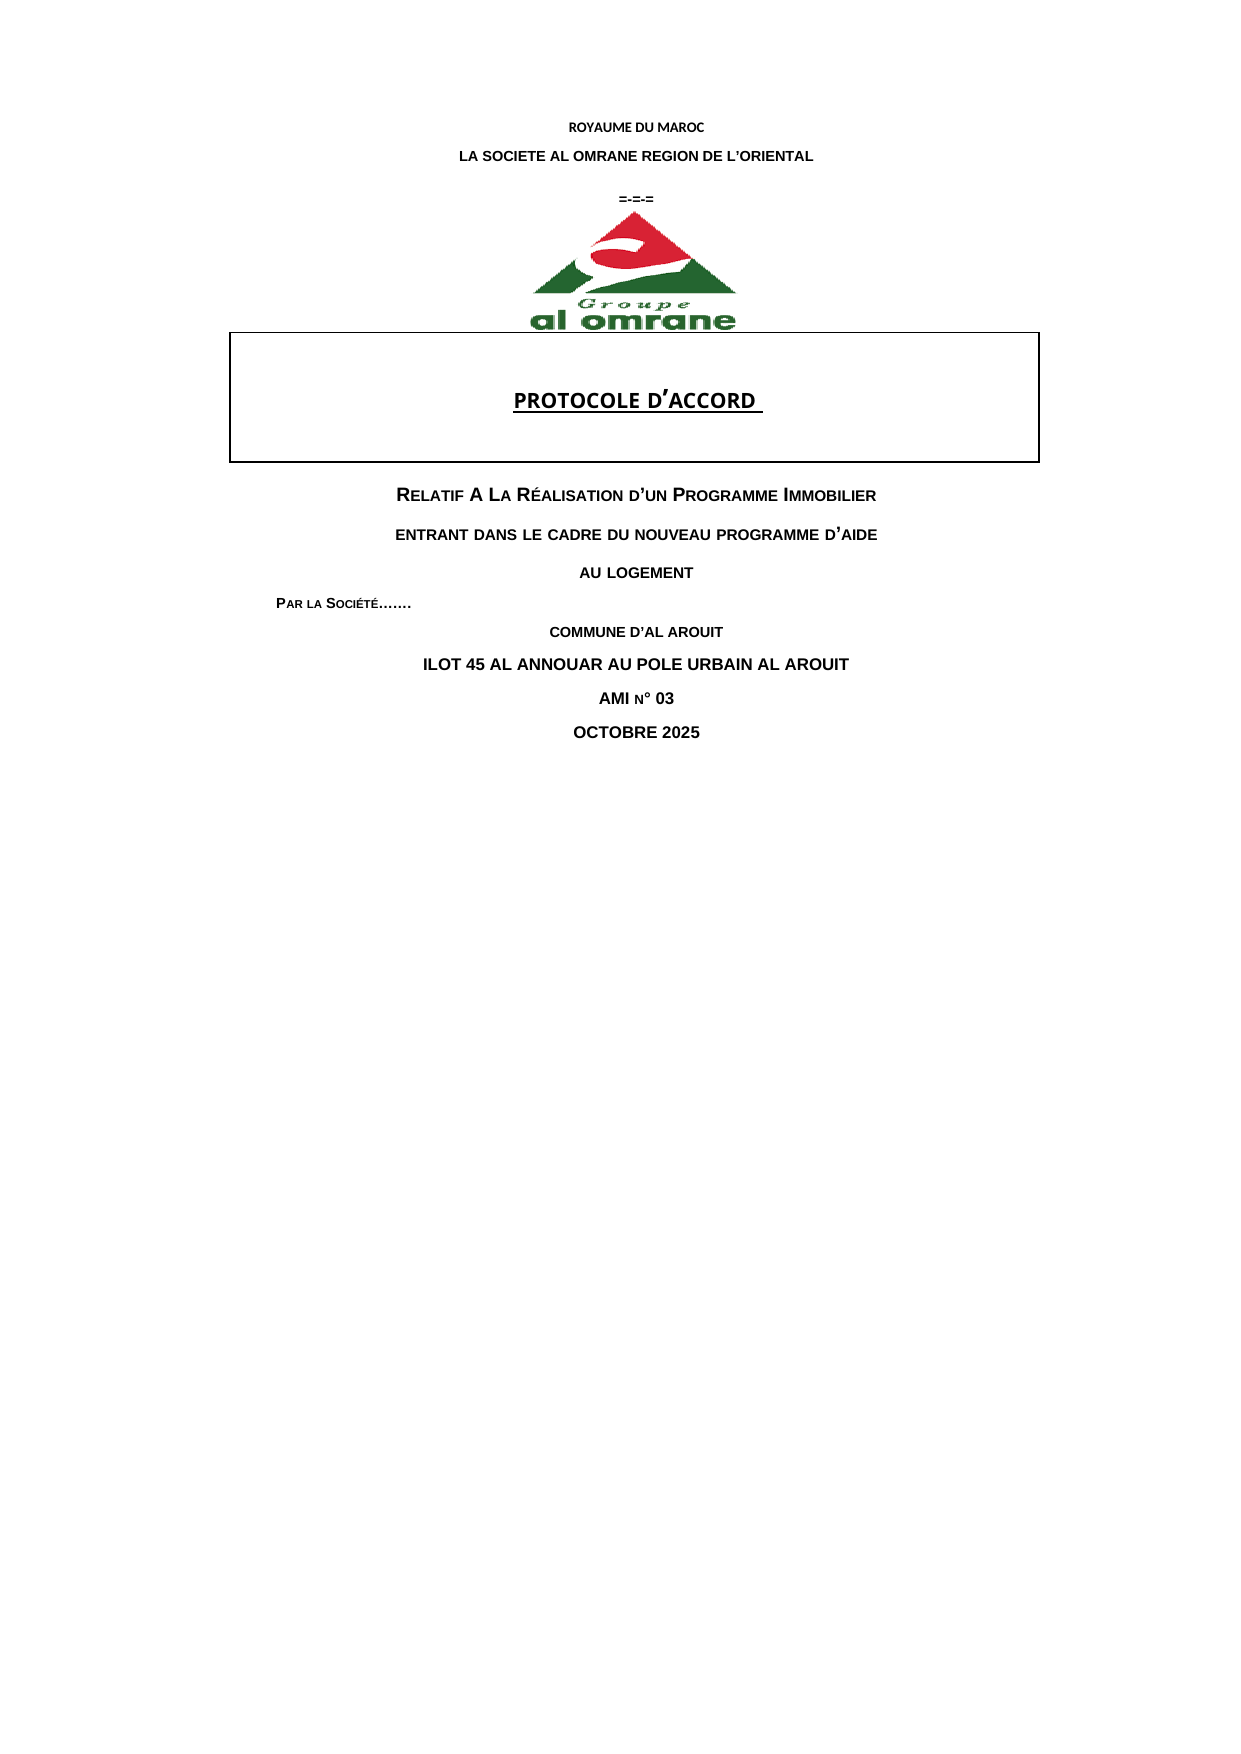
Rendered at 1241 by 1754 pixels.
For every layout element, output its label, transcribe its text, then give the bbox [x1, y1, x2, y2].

text au logement [147, 544, 1125, 582]
text Par la Société……. [147, 583, 1125, 612]
text OCTOBRE 2025 [148, 708, 1125, 742]
text AMI n° 03 [148, 674, 1125, 708]
text Relatif A La Réalisation d’un Programme Immobilier [147, 467, 1125, 506]
text COMMUNE D’AL AROUIT [147, 612, 1125, 641]
text ROYAUME DU MAROC [147, 106, 1125, 136]
picture [497, 208, 775, 332]
text entrant dans le cadre du nouveau programme d’aide [147, 506, 1125, 544]
text =-=-= [147, 179, 1125, 208]
text LA SOCIETE AL OMRANE REGION DE L’ORIENTAL [147, 136, 1125, 165]
text ILOT 45 AL ANNOUAR AU POLE URBAIN AL AROUIT [147, 641, 1125, 674]
